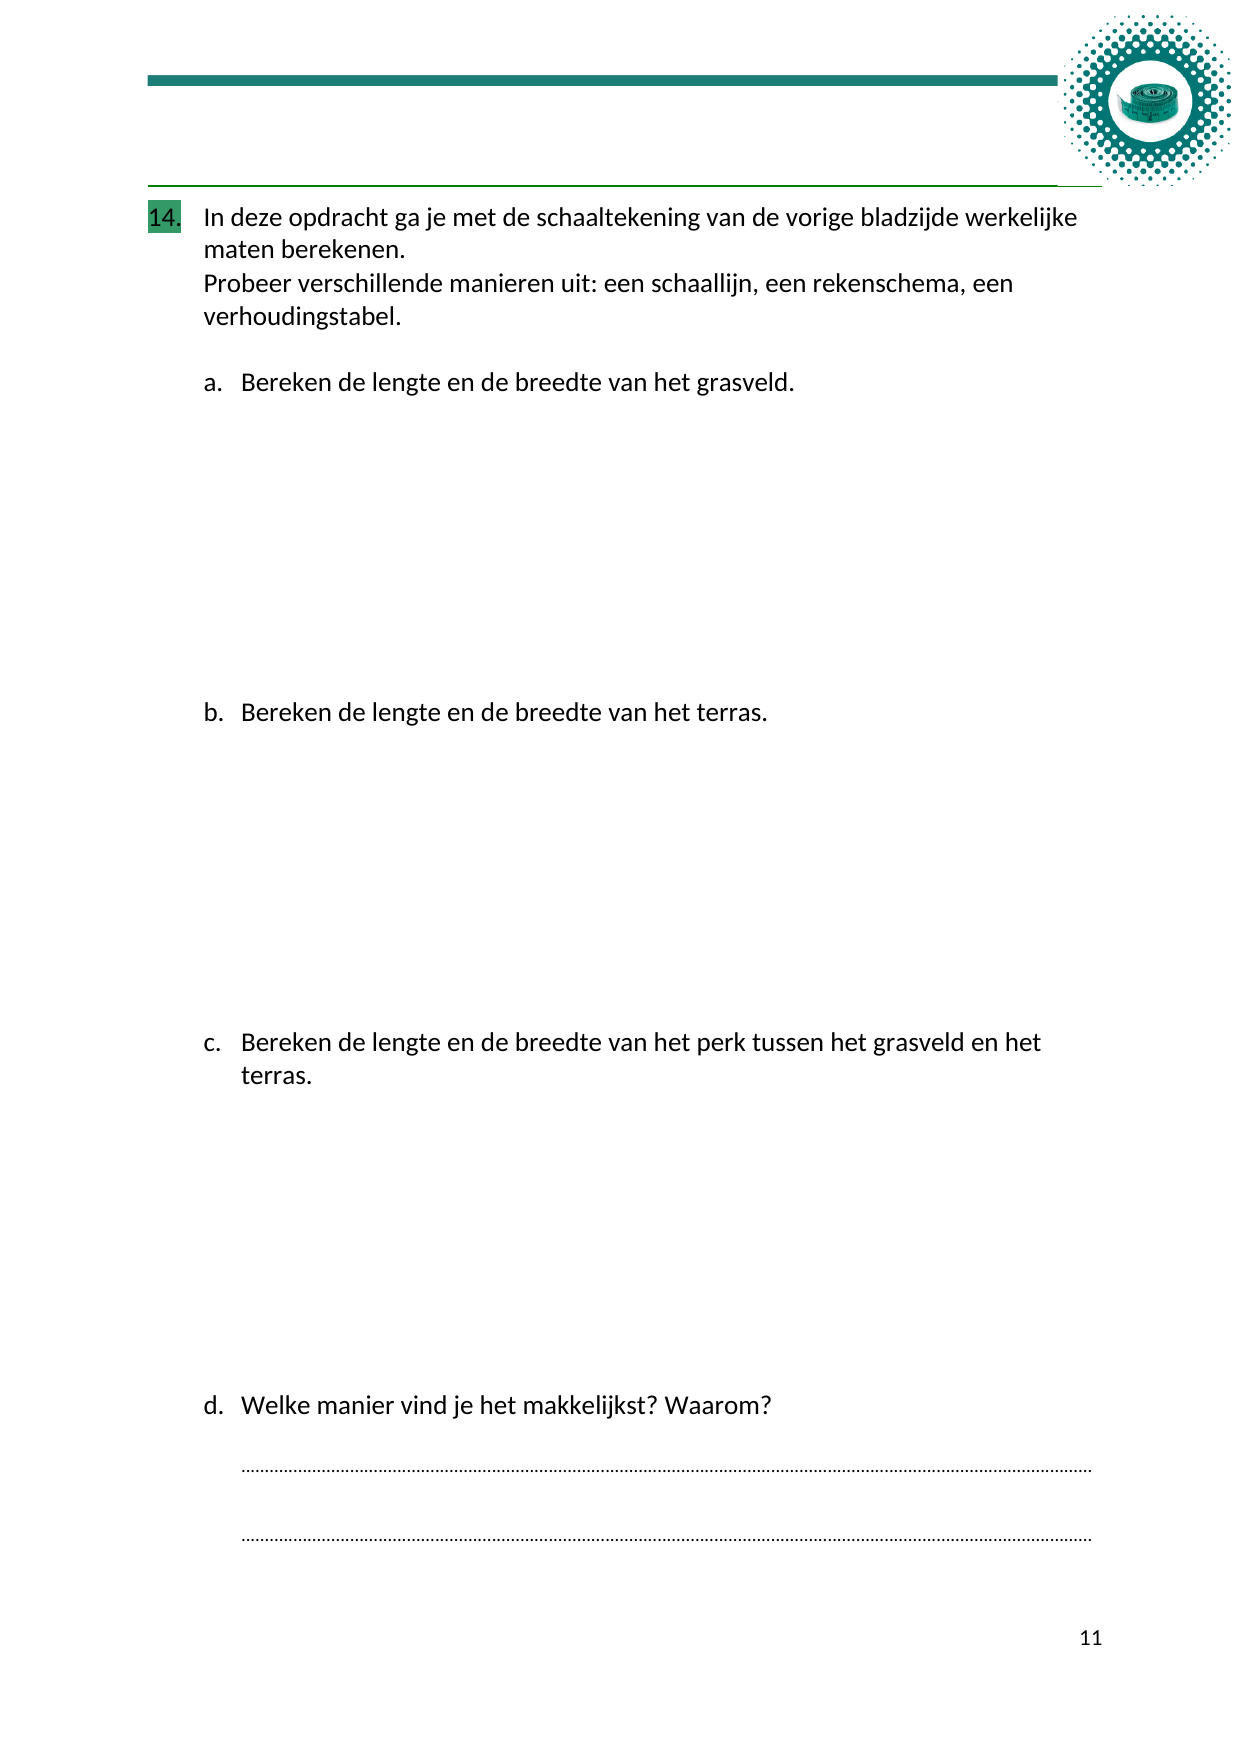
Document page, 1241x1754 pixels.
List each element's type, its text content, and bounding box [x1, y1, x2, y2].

table_header [136, 200, 192, 1546]
picture [147, 10, 1233, 186]
table_header In deze opdracht ga je met de schaaltekening van de vorige bladzijde werkelijke maten berekenen. Probeer verschillende manieren uit: een schaallijn, een rekenschema, een verhoudingstabel. Bereken de lengte en de breedte van het grasveld. Bereken de lengte en de breedte van het terras. Bereken de lengte en de breedte van het perk tussen het grasveld en het terras. Welke manier vind je het makkelijkst? Waarom? .................................................................................................................................................................................... .................................................................................................................................................................................... [192, 200, 1107, 1546]
